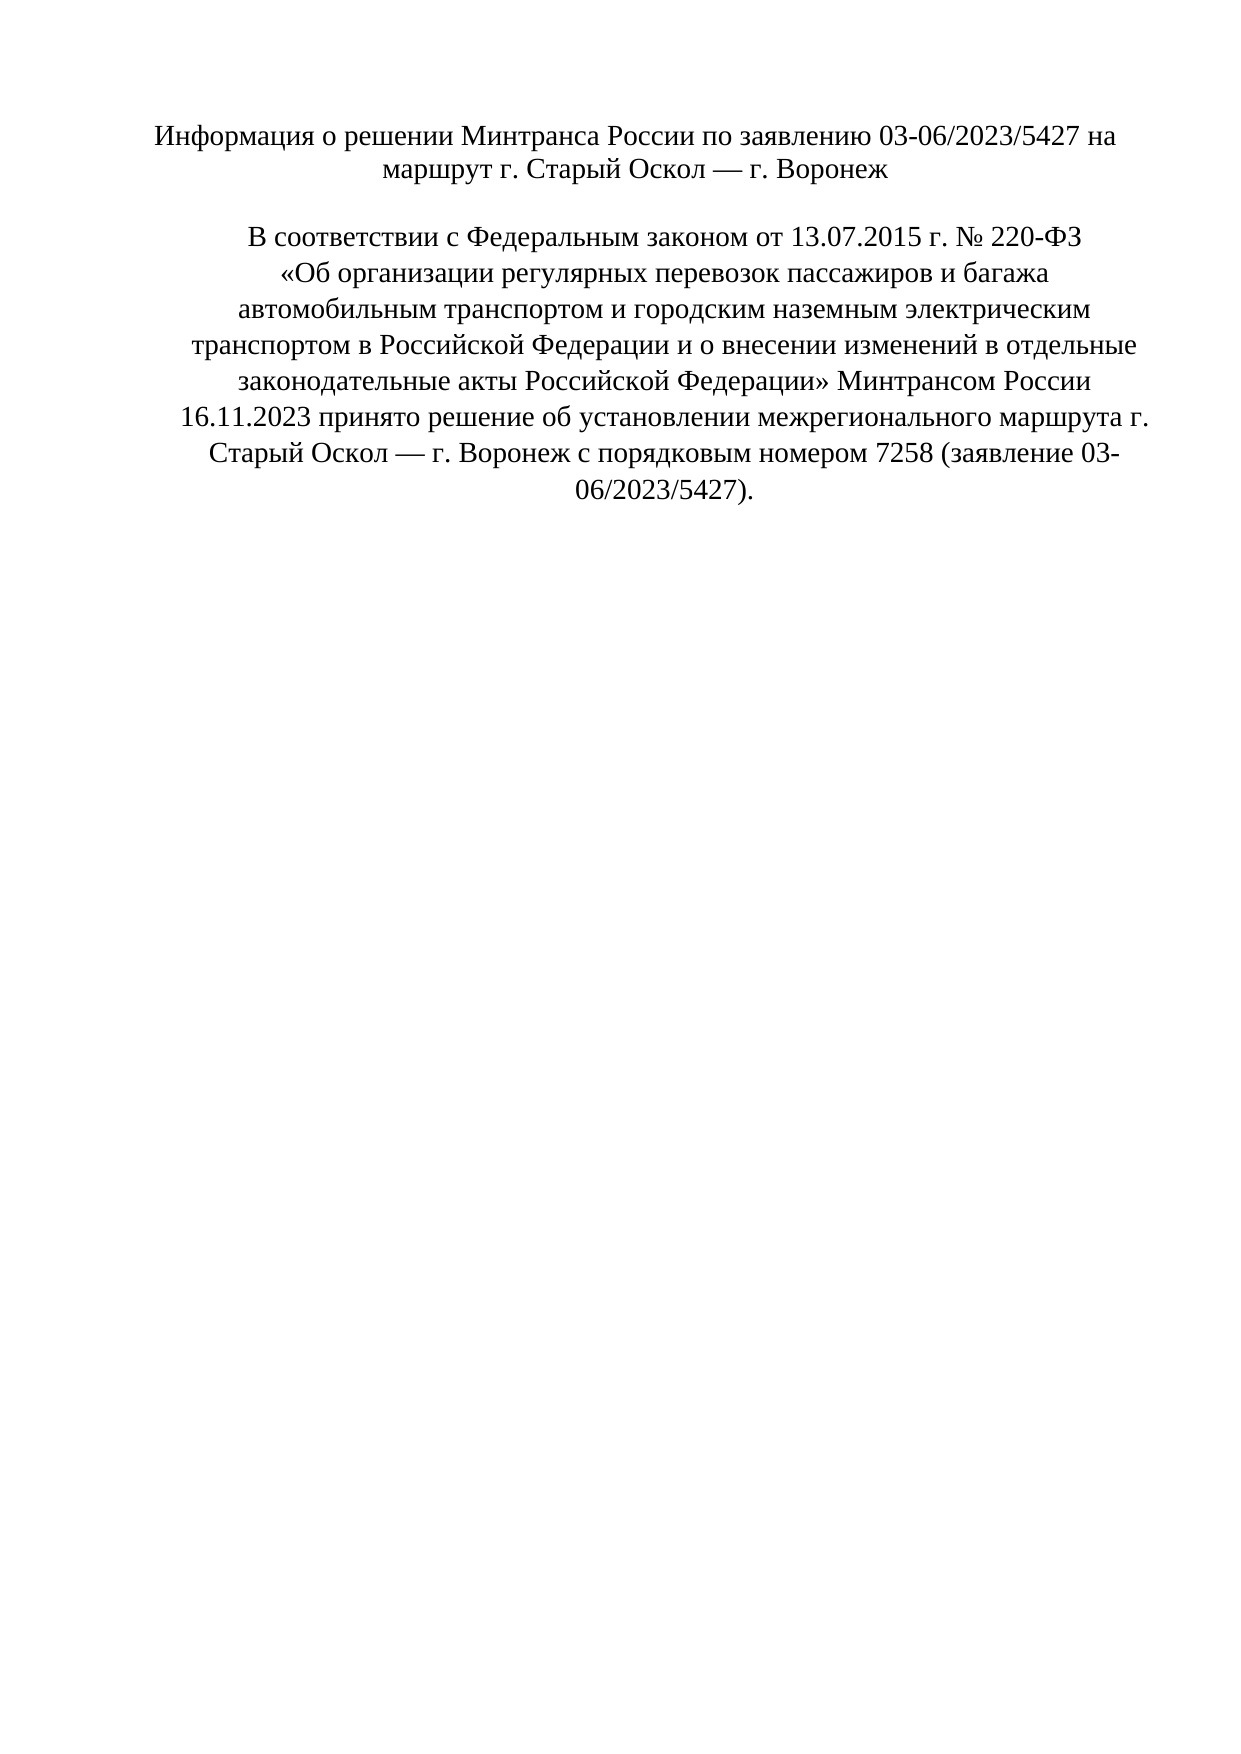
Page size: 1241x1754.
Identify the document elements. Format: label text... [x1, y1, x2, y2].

text Информация о решении Минтранса России по заявлению 03-06/2023/5427 на маршрут г. Старый Оскол — г. Воронеж [118, 118, 1152, 185]
text В соответствии с Федеральным законом от 13.07.2015 г. № 220-ФЗ «Об организации регулярных перевозок пассажиров и багажа автомобильным транспортом и городским наземным электрическим транспортом в Российской Федерации и о внесении изменений в отдельные законодательные акты Российской Федерации» Минтрансом России 16.11.2023 принято решение об установлении межрегионального маршрута г. Старый Оскол — г. Воронеж с порядковым номером 7258 (заявление 03-06/2023/5427). [177, 219, 1152, 505]
